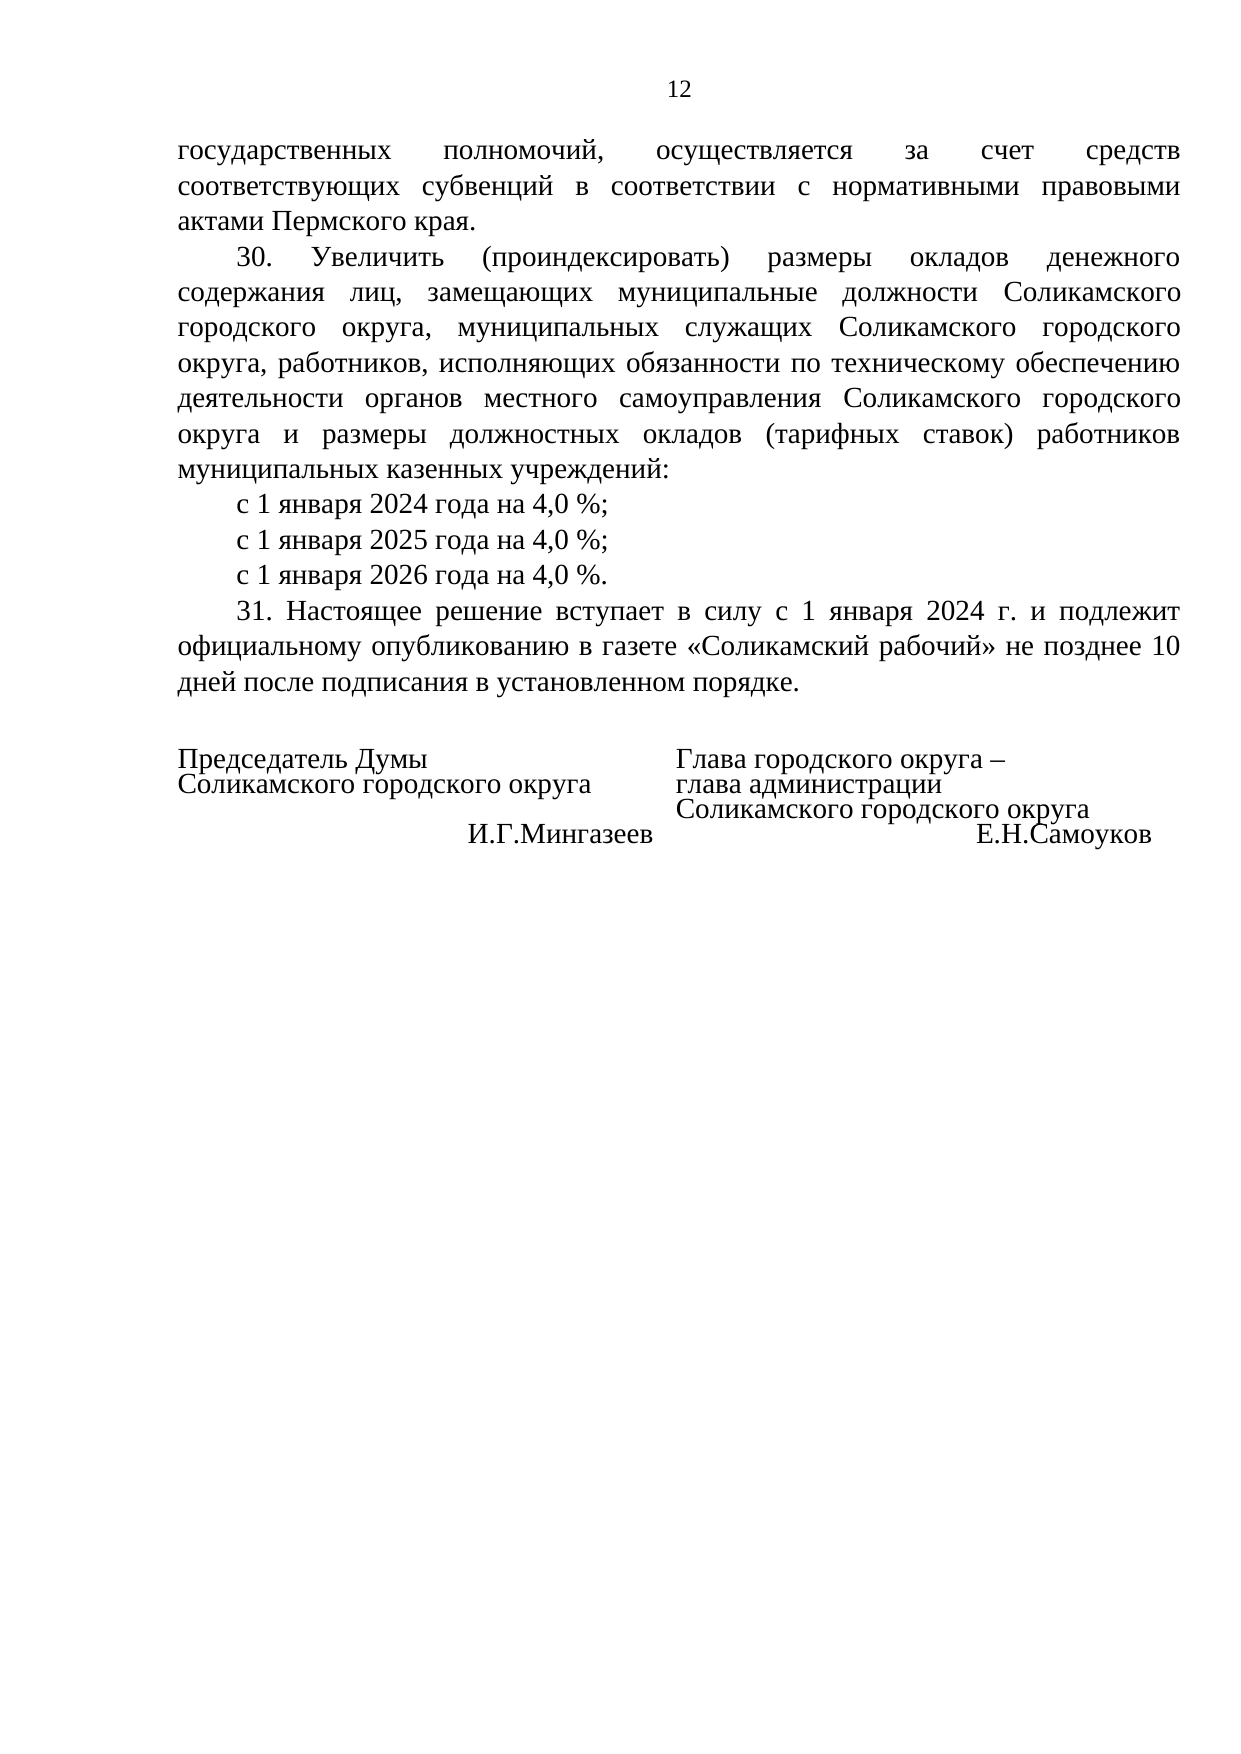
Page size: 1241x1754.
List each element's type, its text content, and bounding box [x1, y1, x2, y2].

table_header Председатель Думы Соликамского городского округа [166, 748, 664, 823]
table_header Глава городского округа – глава администрации Соликамского городского округа [664, 748, 1163, 823]
text с 1 января 2025 года на 4,0 %; [177, 521, 1181, 556]
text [177, 131, 1181, 238]
table_cell Е.Н.Самоуков [664, 823, 1163, 848]
text 31. Настоящее решение вступает в силу с 1 января . и подлежит официальному опубликованию в газете «Соликамский рабочий» не позднее 10 дней после подписания в установленном порядке. [177, 592, 1181, 698]
text 30. Увеличить (проиндексировать) размеры окладов денежного содержания лиц, замещающих муниципальные должности Соликамского городского округа, муниципальных служащих Соликамского городского округа, работников, исполняющих обязанности по техническому обеспечению деятельности органов местного самоуправления Соликамского городского округа и размеры должностных окладов (тарифных ставок) работников муниципальных казенных учреждений: [177, 238, 1181, 486]
table_cell И.Г.Мингазеев [166, 823, 664, 848]
text с 1 января 2026 года на 4,0 %. [177, 556, 1181, 592]
text с 1 января 2024 года на 4,0 %; [177, 486, 1181, 521]
